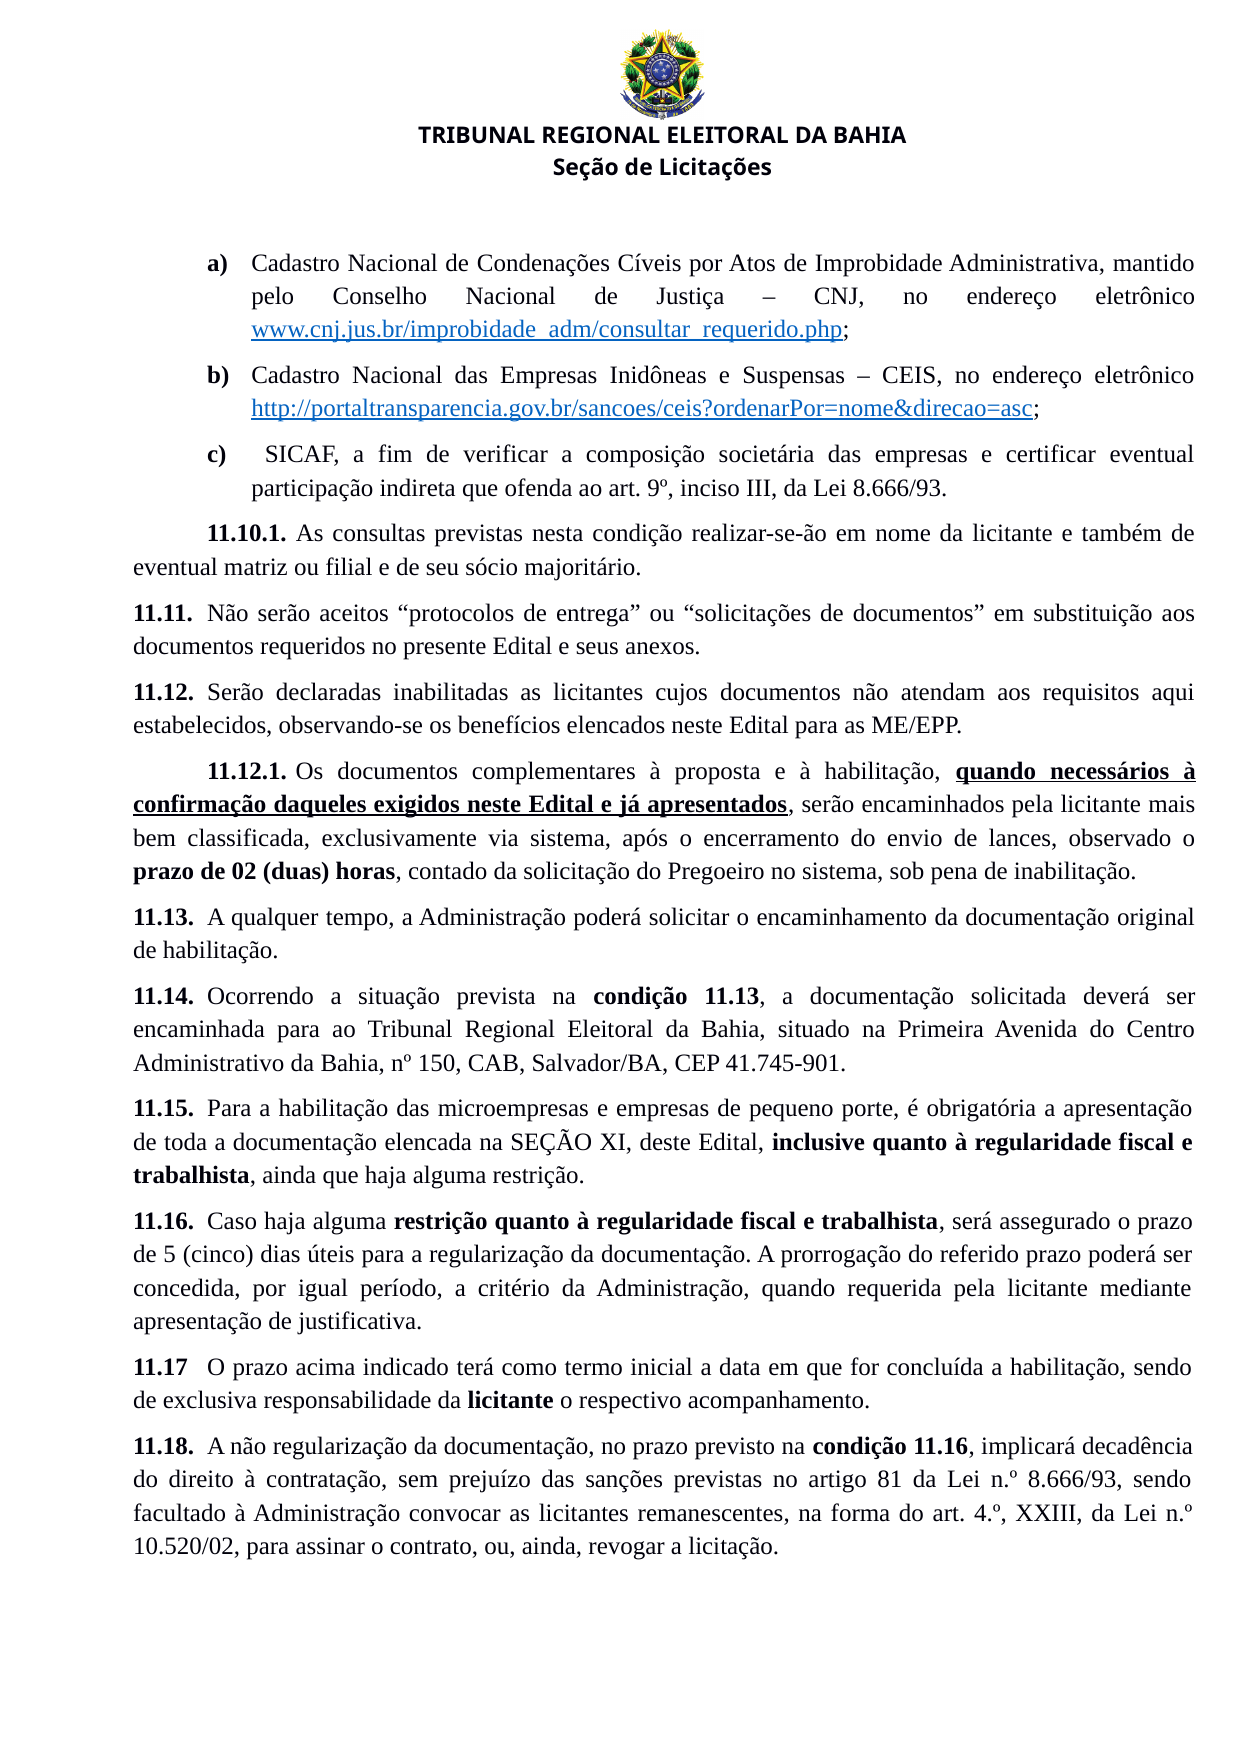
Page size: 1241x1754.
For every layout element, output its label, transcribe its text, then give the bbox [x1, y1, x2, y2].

text 11.12. Serão declaradas inabilitadas as licitantes cujos documentos não atendam aos requisitos aqui estabelecidos, observando-se os benefícios elencados neste Edital para as ME/EPP. [133, 673, 1196, 740]
text 11.15. Para a habilitação das microempresas e empresas de pequeno porte, é obrigatória a apresentação de toda a documentação elencada na SEÇÃO XI, deste Edital, inclusive quanto à regularidade fiscal e trabalhista, ainda que haja alguma restrição. [133, 1090, 1193, 1190]
list Cadastro Nacional das Empresas Inidôneas e Suspensas – CEIS, no endereço eletrônico http://portaltransparencia.gov.br/sancoes/ceis?ordenarPor=nome&direcao=asc; [207, 357, 1196, 423]
text 11.16. Caso haja alguma restrição quanto à regularidade fiscal e trabalhista, será assegurado o prazo de 5 (cinco) dias úteis para a regularização da documentação. A prorrogação do referido prazo poderá ser concedida, por igual período, a critério da Administração, quando requerida pela licitante mediante apresentação de justificativa. [133, 1203, 1193, 1336]
text 11.18. A não regularização da documentação, no prazo previsto na condição 11.16, implicará decadência do direito à contratação, sem prejuízo das sanções previstas no artigo 81 da Lei n.º 8.666/93, sendo facultado à Administração convocar as licitantes remanescentes, na forma do art. 4.º, XXIII, da Lei n.º 10.520/02, para assinar o contrato, ou, ainda, revogar a licitação. [133, 1428, 1193, 1561]
text 11.14. Ocorrendo a situação prevista na condição 11.13, a documentação solicitada deverá ser encaminhada para ao Tribunal Regional Eleitoral da Bahia, situado na Primeira Avenida do Centro Administrativo da Bahia, nº 150, CAB, Salvador/BA, CEP 41.745-901. [133, 978, 1196, 1078]
text 11.10.1. As consultas previstas nesta condição realizar-se-ão em nome da licitante e também de eventual matriz ou filial e de seu sócio majoritário. [133, 515, 1196, 582]
list Cadastro Nacional de Condenações Cíveis por Atos de Improbidade Administrativa, mantido pelo Conselho Nacional de Justiça – CNJ, no endereço eletrônico www.cnj.jus.br/improbidade_adm/consultar_requerido.php; [207, 244, 1196, 344]
text 11.12.1. Os documentos complementares à proposta e à habilitação, quando necessários à confirmação daqueles exigidos neste Edital e já apresentados, serão encaminhados pela licitante mais bem classificada, exclusivamente via sistema, após o encerramento do envio de lances, observado o prazo de 02 (duas) horas, contado da solicitação do Pregoeiro no sistema, sob pena de inabilitação. [133, 753, 1196, 886]
text 11.13. A qualquer tempo, a Administração poderá solicitar o encaminhamento da documentação original de habilitação. [133, 898, 1196, 965]
text 11.17 O prazo acima indicado terá como termo inicial a data em que for concluída a habilitação, sendo de exclusiva responsabilidade da licitante o respectivo acompanhamento. [133, 1348, 1193, 1415]
text 11.11. Não serão aceitos “protocolos de entrega” ou “solicitações de documentos” em substituição aos documentos requeridos no presente Edital e seus anexos. [133, 594, 1196, 661]
list SICAF, a fim de verificar a composição societária das empresas e certificar eventual participação indireta que ofenda ao art. 9º, inciso III, da Lei 8.666/93. [207, 436, 1196, 503]
